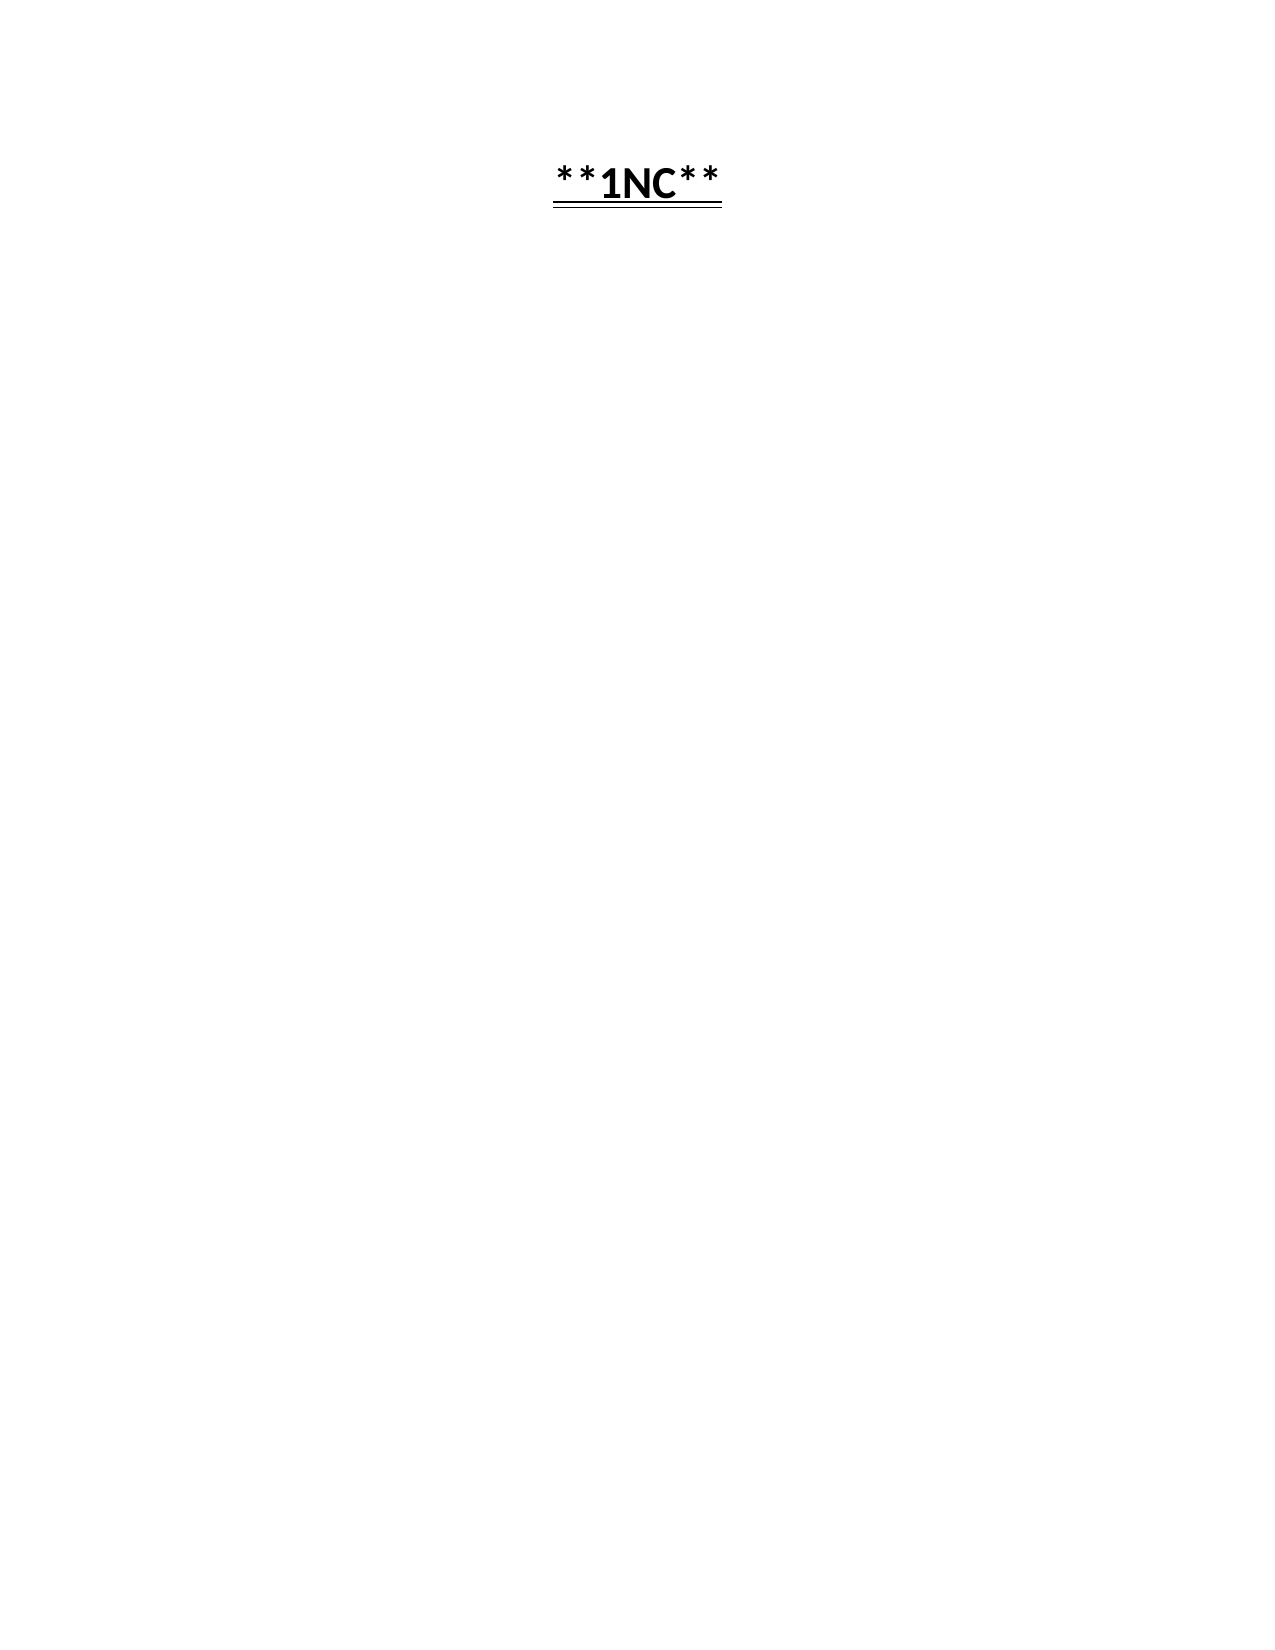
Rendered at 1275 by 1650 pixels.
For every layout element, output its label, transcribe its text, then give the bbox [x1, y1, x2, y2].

subtitle **1NC** [187, 154, 1087, 210]
